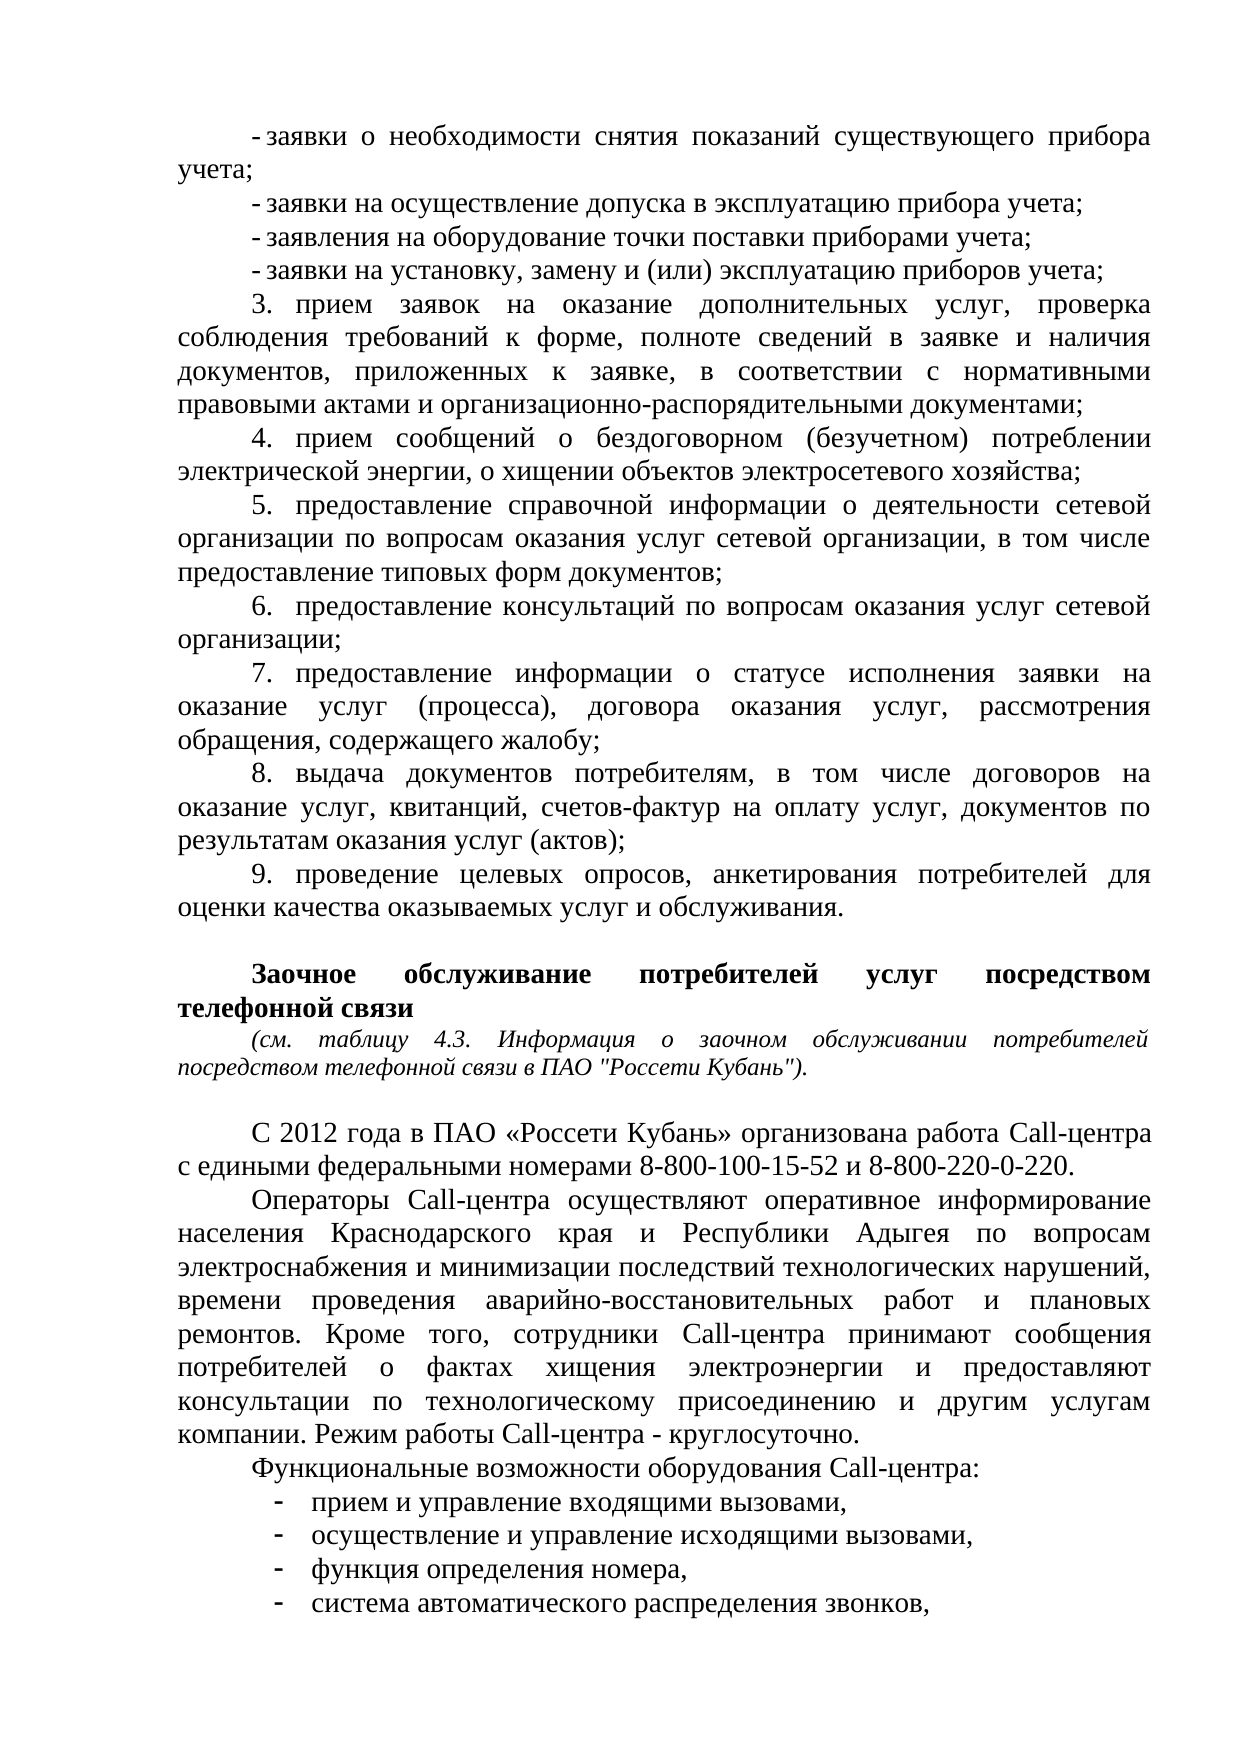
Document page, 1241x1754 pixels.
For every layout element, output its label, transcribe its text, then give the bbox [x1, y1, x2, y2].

text 3. прием заявок на оказание дополнительных услуг, проверка соблюдения требований к форме, полноте сведений в заявке и наличия документов, приложенных к заявке, в соответствии с нормативными правовыми актами и организационно-распорядительными документами; [177, 286, 1152, 420]
text 5. предоставление справочной информации о деятельности сетевой организации по вопросам оказания услуг сетевой организации, в том числе предоставление типовых форм документов; [177, 487, 1152, 588]
text (см. таблицу 4.3. Информация о заочном обслуживании потребителей посредством телефонной связи в ПАО "Россети Кубань"). [177, 1024, 1152, 1081]
text - заявки на установку, замену и (или) эксплуатацию приборов учета; [177, 252, 1152, 286]
text Операторы Call-центра осуществляют оперативное информирование населения Краснодарского края и Республики Адыгея по вопросам электроснабжения и минимизации последствий технологических нарушений, времени проведения аварийно-восстановительных работ и плановых ремонтов. Кроме того, сотрудники Call-центра принимают сообщения потребителей о фактах хищения электроэнергии и предоставляют консультации по технологическому присоединению и другим услугам компании. Режим работы Call-центра - круглосуточно. [177, 1182, 1152, 1450]
text 4. прием сообщений о бездоговорном (безучетном) потреблении электрической энергии, о хищении объектов электросетевого хозяйства; [177, 420, 1152, 487]
text - заявки на осуществление допуска в эксплуатацию прибора учета; [177, 185, 1152, 219]
list осуществление и управление исходящими вызовами, [274, 1517, 1152, 1551]
text Функциональные возможности оборудования Call-центра: [177, 1450, 1152, 1484]
text С 2012 года в ПАО «Россети Кубань» организована работа Call-центра с едиными федеральными номерами 8-800-100-15-52 и 8-800-220-0-220. [177, 1115, 1152, 1182]
list прием и управление входящими вызовами, [274, 1484, 1152, 1517]
list функция определения номера, [274, 1551, 1152, 1585]
text Заочное обслуживание потребителей услуг посредством телефонной связи [177, 957, 1152, 1024]
text 6. предоставление консультаций по вопросам оказания услуг сетевой организации; [177, 588, 1152, 655]
text 7. предоставление информации о статусе исполнения заявки на оказание услуг (процесса), договора оказания услуг, рассмотрения обращения, содержащего жалобу; [177, 655, 1152, 755]
text 8. выдача документов потребителям, в том числе договоров на оказание услуг, квитанций, счетов-фактур на оплату услуг, документов по результатам оказания услуг (актов); [177, 755, 1152, 856]
text - заявления на оборудование точки поставки приборами учета; [177, 219, 1152, 252]
text 9. проведение целевых опросов, анкетирования потребителей для оценки качества оказываемых услуг и обслуживания. [177, 856, 1152, 923]
list система автоматического распределения звонков, [274, 1585, 1152, 1618]
text - заявки о необходимости снятия показаний существующего прибора учета; [177, 118, 1152, 185]
